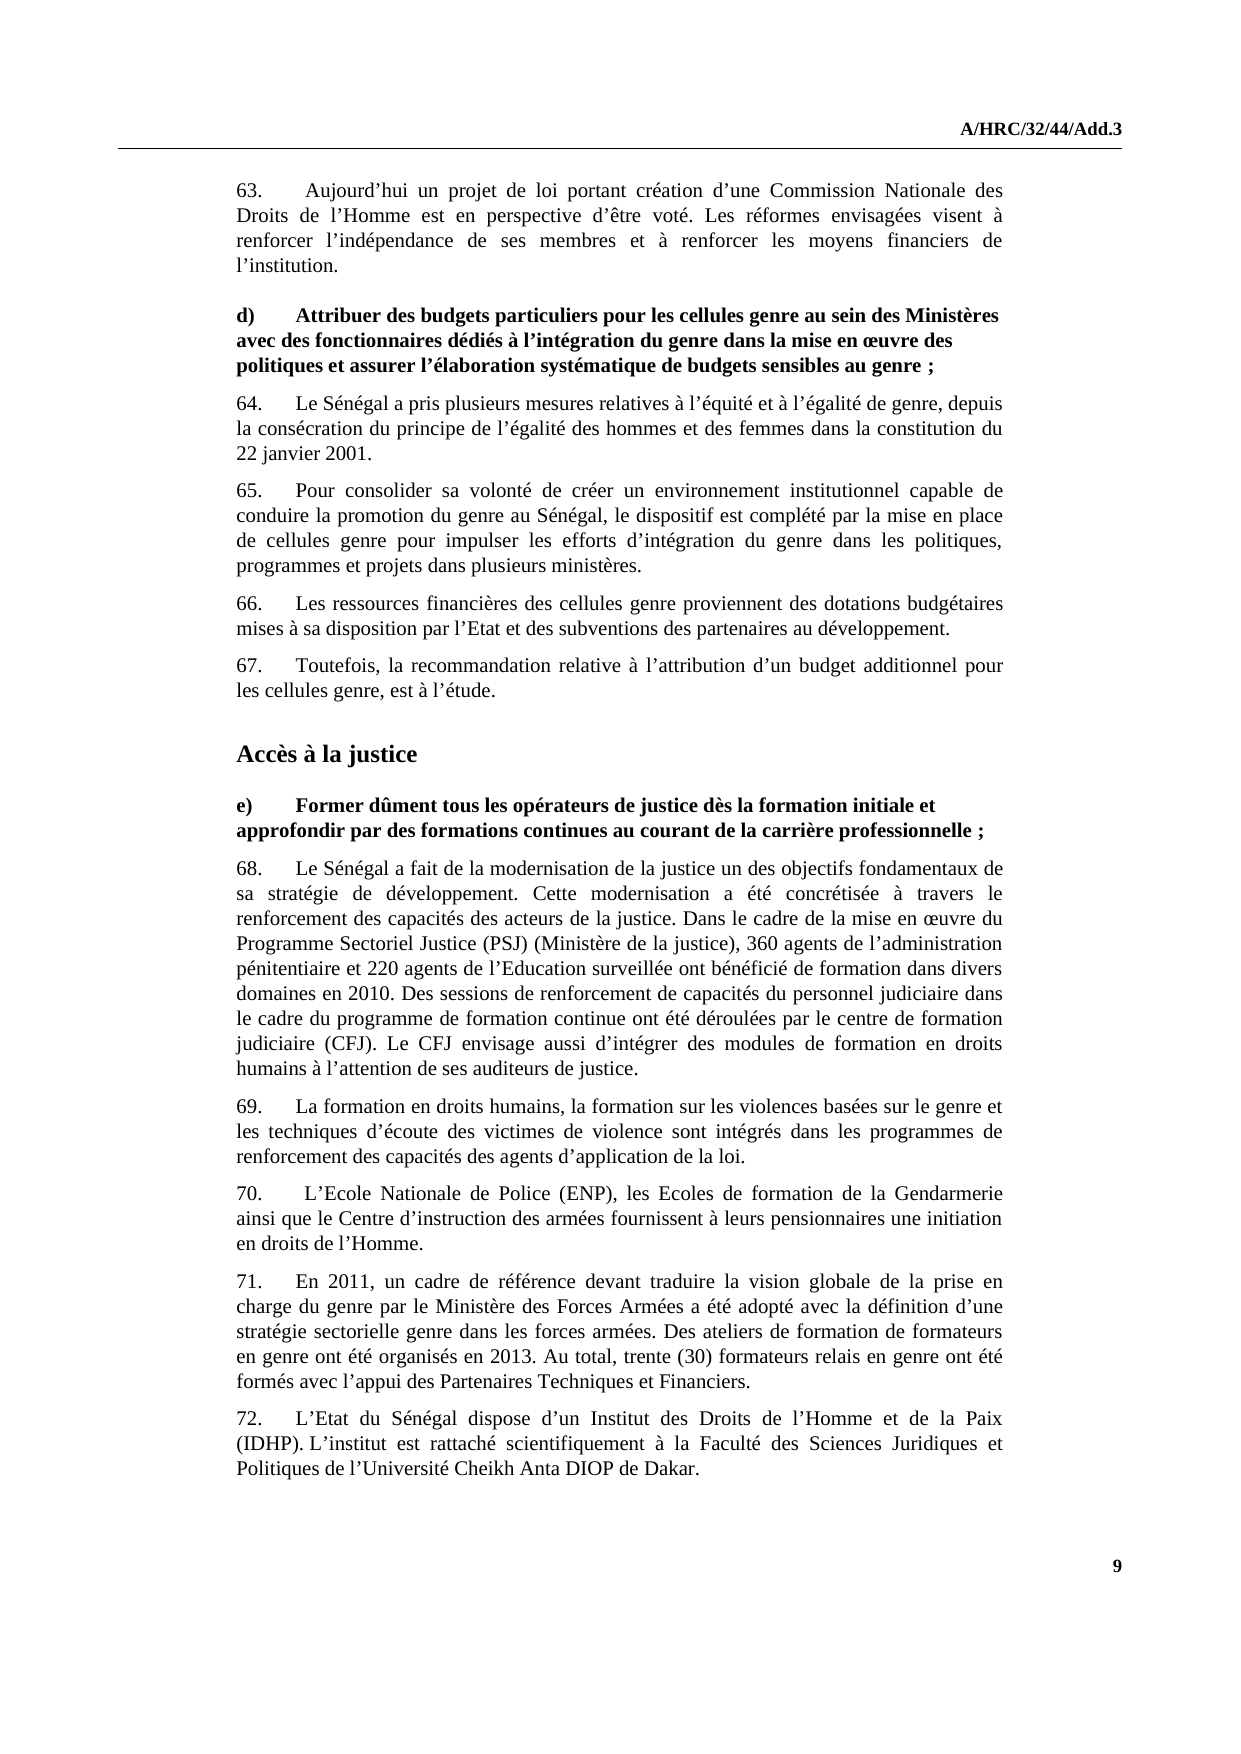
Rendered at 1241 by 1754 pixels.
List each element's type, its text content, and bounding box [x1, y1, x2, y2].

list Former dûment tous les opérateurs de justice dès la formation initiale et approfondir par des formations continues au courant de la carrière professionnelle ; [236, 793, 1004, 843]
list Pour consolider sa volonté de créer un environnement institutionnel capable de conduire la promotion du genre au Sénégal, le dispositif est complété par la mise en place de cellules genre pour impulser les efforts d’intégration du genre dans les politiques, programmes et projets dans plusieurs ministères. [236, 477, 1004, 577]
list L’Ecole Nationale de Police (ENP), les Ecoles de formation de la Gendarmerie ainsi que le Centre d’instruction des armées fournissent à leurs pensionnaires une initiation en droits de l’Homme. [236, 1180, 1004, 1255]
list Les ressources financières des cellules genre proviennent des dotations budgétaires mises à sa disposition par l’Etat et des subventions des partenaires au développement. [236, 590, 1004, 640]
list La formation en droits humains, la formation sur les violences basées sur le genre et les techniques d’écoute des victimes de violence sont intégrés dans les programmes de renforcement des capacités des agents d’application de la loi. [236, 1093, 1004, 1168]
text Accès à la justice [118, 740, 1004, 768]
list Le Sénégal a pris plusieurs mesures relatives à l’équité et à l’égalité de genre, depuis la consécration du principe de l’égalité des hommes et des femmes dans la constitution du 22 janvier 2001. [236, 390, 1004, 465]
list Le Sénégal a fait de la modernisation de la justice un des objectifs fondamentaux de sa stratégie de développement. Cette modernisation a été concrétisée à travers le renforcement des capacités des acteurs de la justice. Dans le cadre de la mise en œuvre du Programme Sectoriel Justice (PSJ) (Ministère de la justice), 360 agents de l’administration pénitentiaire et 220 agents de l’Education surveillée ont bénéficié de formation dans divers domaines en 2010. Des sessions de renforcement de capacités du personnel judiciaire dans le cadre du programme de formation continue ont été déroulées par le centre de formation judiciaire (CFJ). Le CFJ envisage aussi d’intégrer des modules de formation en droits humains à l’attention de ses auditeurs de justice. [236, 855, 1004, 1080]
list Toutefois, la recommandation relative à l’attribution d’un budget additionnel pour les cellules genre, est à l’étude. [236, 652, 1004, 702]
list L’Etat du Sénégal dispose d’un Institut des Droits de l’Homme et de la Paix (IDHP). L’institut est rattaché scientifiquement à la Faculté des Sciences Juridiques et Politiques de l’Université Cheikh Anta DIOP de Dakar. [236, 1405, 1004, 1480]
list Attribuer des budgets particuliers pour les cellules genre au sein des Ministères avec des fonctionnaires dédiés à l’intégration du genre dans la mise en œuvre des politiques et assurer l’élaboration systématique de budgets sensibles au genre ; [236, 302, 1004, 377]
list Aujourd’hui un projet de loi portant création d’une Commission Nationale des Droits de l’Homme est en perspective d’être voté. Les réformes envisagées visent à renforcer l’indépendance de ses membres et à renforcer les moyens financiers de l’institution. [236, 177, 1004, 277]
list En 2011, un cadre de référence devant traduire la vision globale de la prise en charge du genre par le Ministère des Forces Armées a été adopté avec la définition d’une stratégie sectorielle genre dans les forces armées. Des ateliers de formation de formateurs en genre ont été organisés en 2013. Au total, trente (30) formateurs relais en genre ont été formés avec l’appui des Partenaires Techniques et Financiers. [236, 1268, 1004, 1393]
